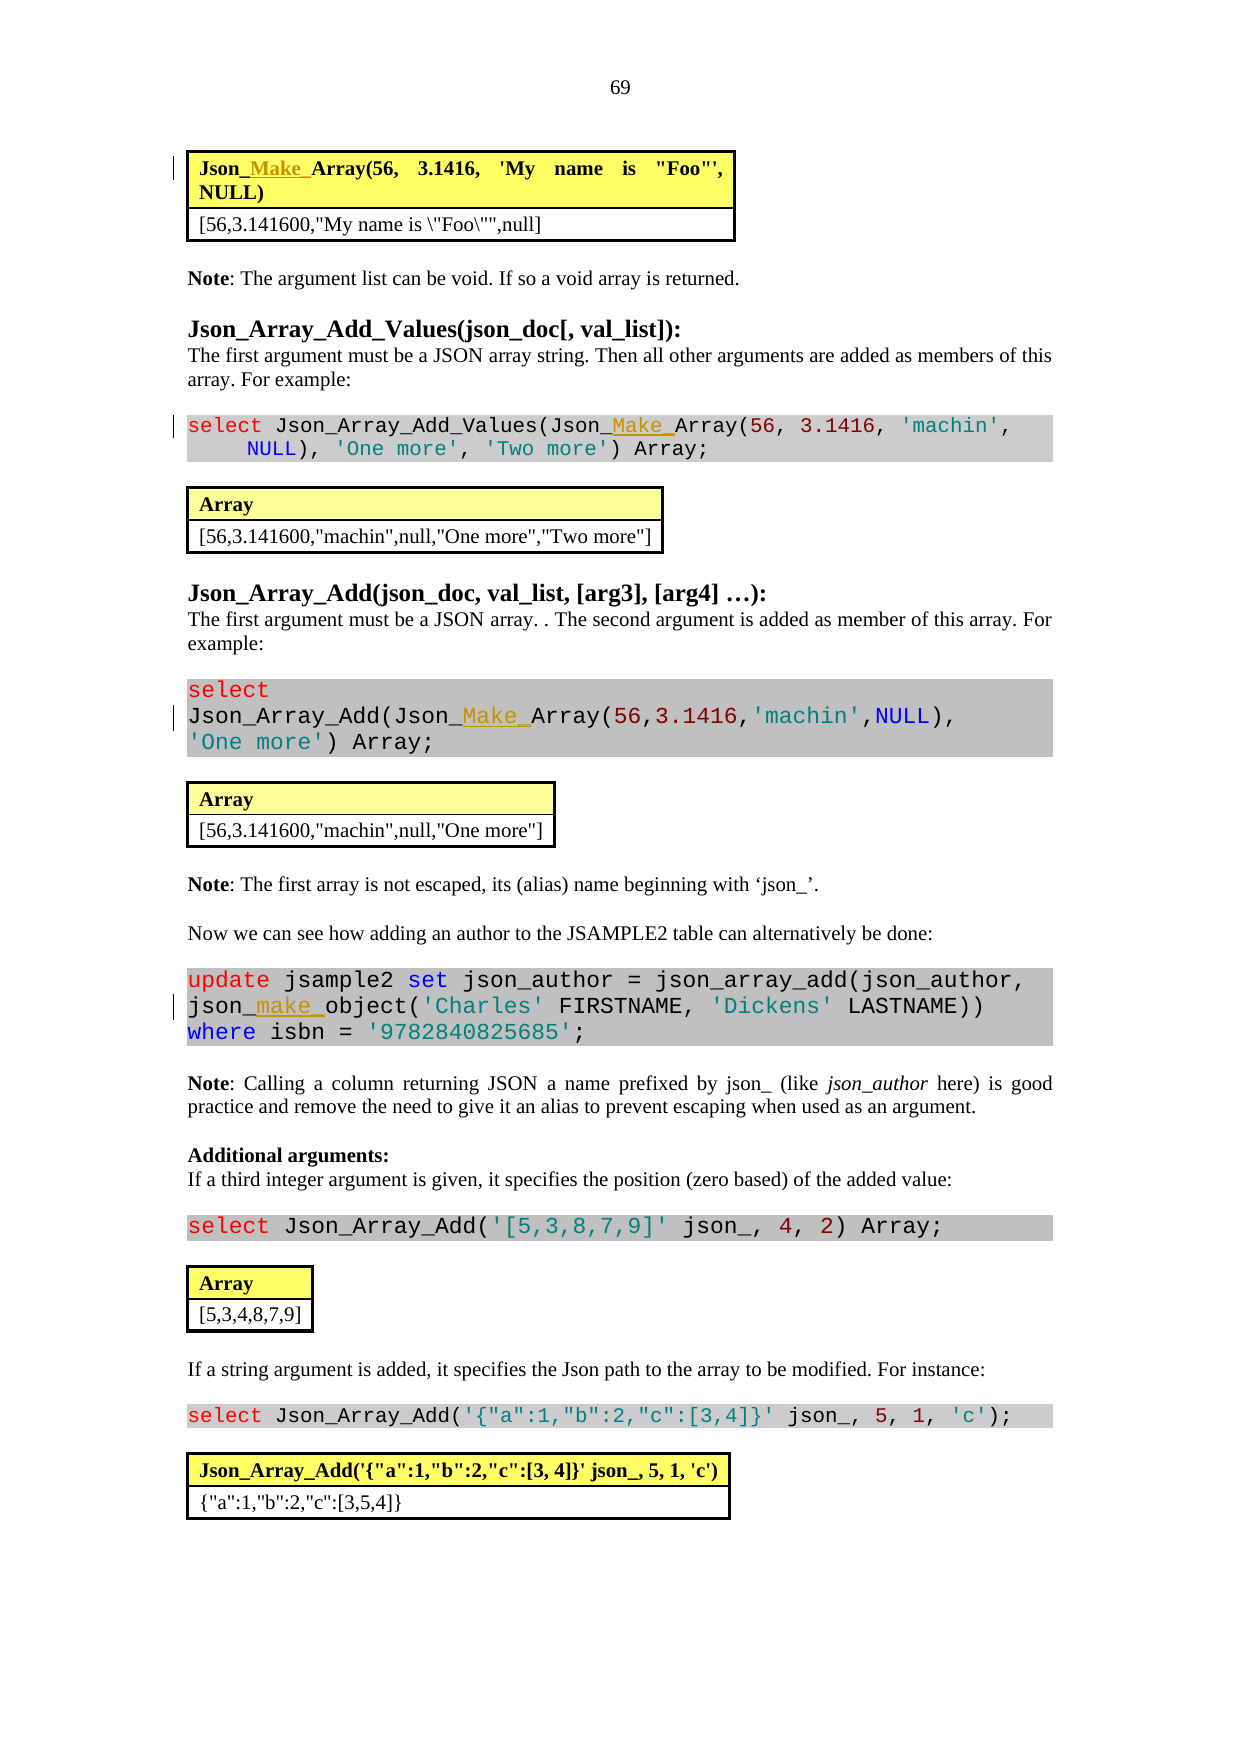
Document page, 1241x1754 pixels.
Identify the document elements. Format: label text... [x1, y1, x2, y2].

text If a third integer argument is given, it specifies the position (zero based) of the added value: [187, 1167, 1053, 1191]
text select Json_Array_Add_Values(Json_Array(56, 3.1416, 'machin', NULL), 'One more', 'Two more') Array; [187, 415, 1053, 462]
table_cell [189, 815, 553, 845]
text Note: Calling a column returning JSON a name prefixed by json_ (like json_author here) is good practice and remove the need to give it an alias to prevent escaping when used as an argument. [187, 1070, 1053, 1118]
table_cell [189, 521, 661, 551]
text Note: The first array is not escaped, its (alias) name beginning with ‘json_’. [187, 872, 1053, 896]
text select Json_Array_Add('{"a":1,"b":2,"c":[3,4]}' json_, 5, 1, 'c'); [187, 1404, 1053, 1428]
subtitle Json_Array_Add_Values(json_doc[, val_list]): [187, 314, 1053, 343]
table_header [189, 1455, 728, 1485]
text update jsample2 set json_author = json_array_add(json_author, json_object('Charles' FIRSTNAME, 'Dickens' LASTNAME)) where isbn = '9782840825685'; [187, 968, 1053, 1046]
text The first argument must be a JSON array. . The second argument is added as member of this array. For example: [187, 607, 1053, 655]
text Note: The argument list can be void. If so a void array is returned. [187, 266, 1053, 290]
text 'One more') Array; [187, 731, 1053, 757]
text The first argument must be a JSON array string. Then all other arguments are added as members of this array. For example: [187, 343, 1053, 391]
text select Json_Array_Add('[5,3,8,7,9]' json_, 4, 2) Array; [187, 1215, 1053, 1241]
text If a string argument is added, it specifies the Json path to the array to be modified. For instance: [187, 1356, 1053, 1381]
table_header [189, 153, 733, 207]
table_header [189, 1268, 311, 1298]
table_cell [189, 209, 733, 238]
text Now we can see how adding an author to the JSAMPLE2 table can alternatively be done: [187, 920, 1053, 944]
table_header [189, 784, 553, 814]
text select Json_Array_Add(Json_Array(56,3.1416,'machin',NULL), [187, 679, 1053, 731]
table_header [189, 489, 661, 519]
text Additional arguments: [187, 1143, 1053, 1167]
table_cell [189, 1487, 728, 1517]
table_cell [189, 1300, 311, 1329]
subtitle Json_Array_Add(json_doc, val_list, [arg3], [arg4] …): [187, 578, 1053, 607]
